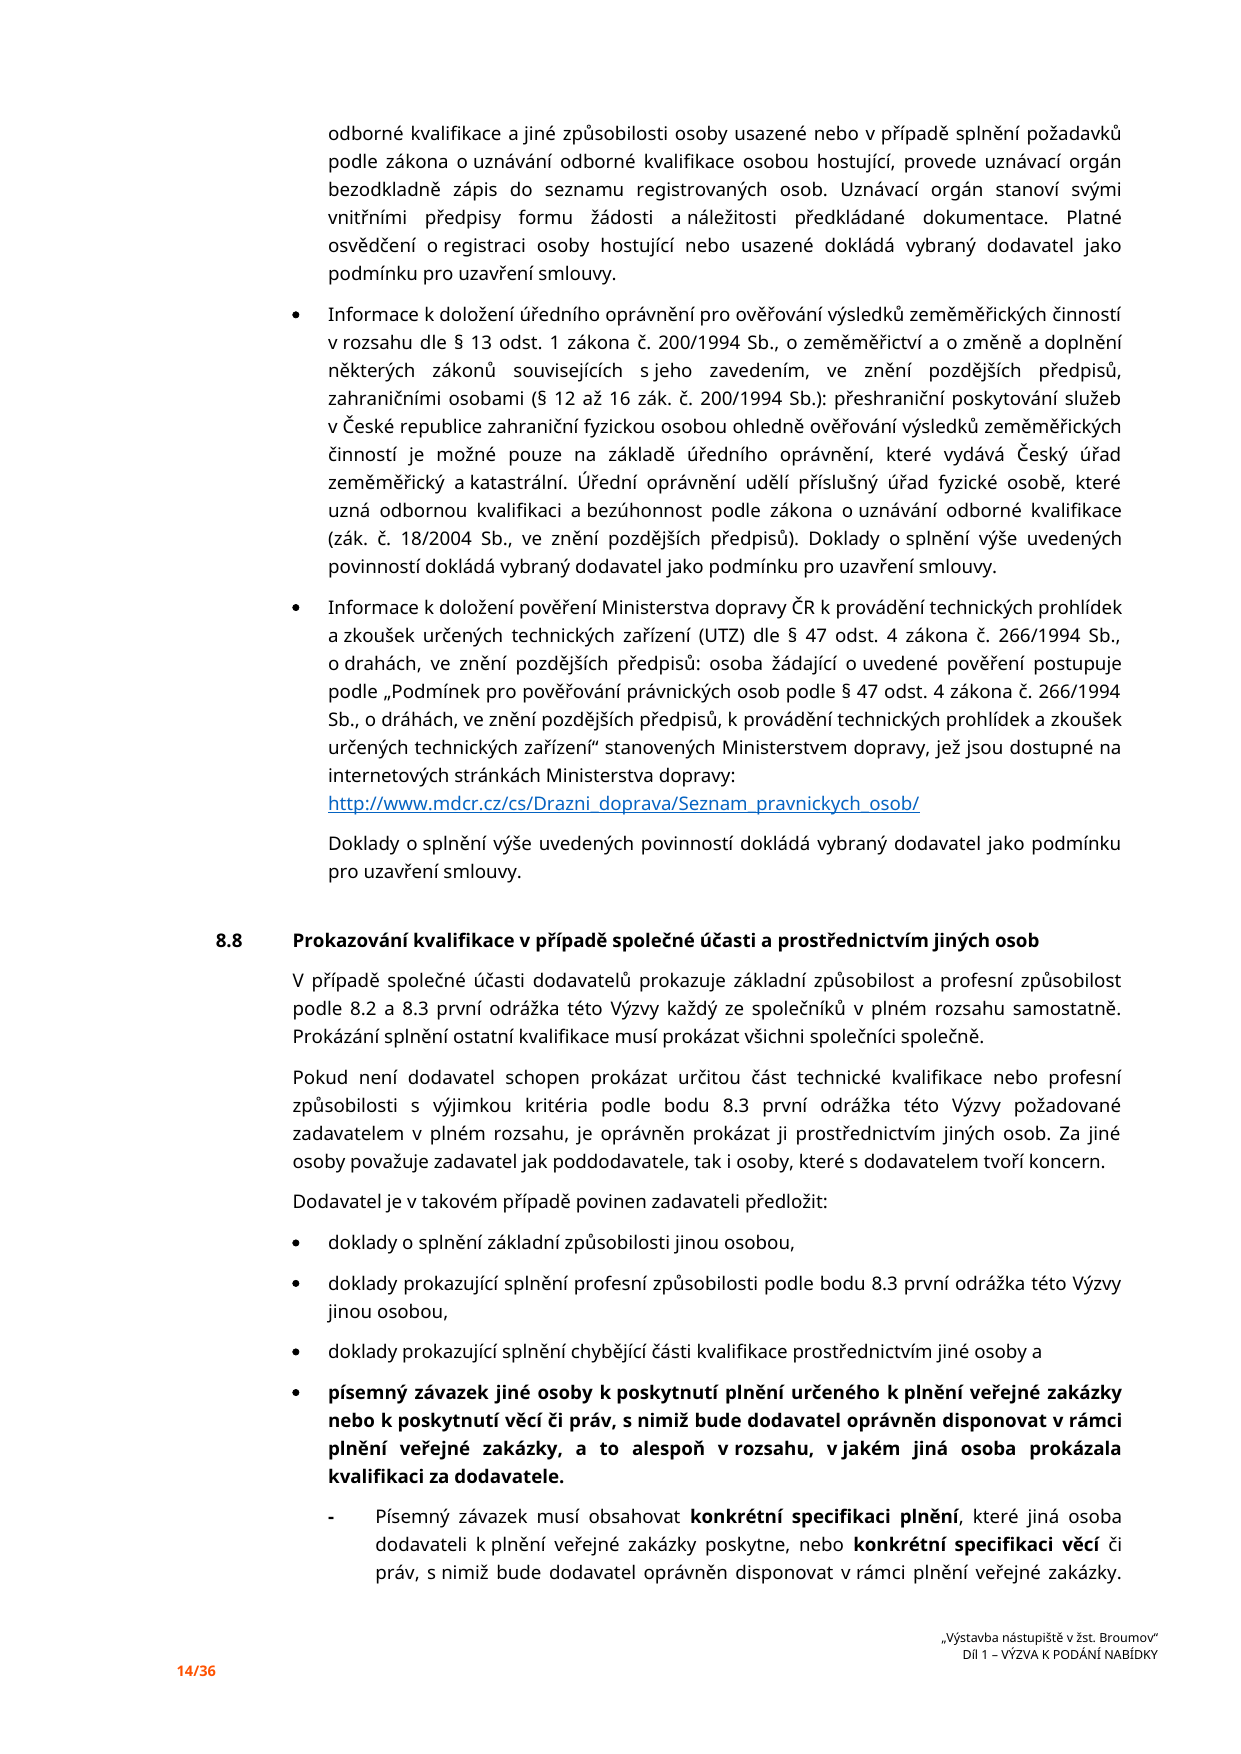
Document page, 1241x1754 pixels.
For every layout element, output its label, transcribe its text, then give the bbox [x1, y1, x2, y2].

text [292, 121, 1122, 286]
text doklady prokazující splnění profesní způsobilosti podle bodu 8.3 první odrážka této Výzvy jinou osobou, [292, 1270, 1122, 1323]
text Dodavatel je v takovém případě povinen zadavateli předložit: [292, 1189, 1122, 1214]
text doklady prokazující splnění chybějící části kvalifikace prostřednictvím jiné osoby a [292, 1338, 1122, 1364]
text http://www.mdcr.cz/cs/Drazni_doprava/Seznam_pravnickych_osob/ [328, 790, 1122, 816]
text písemný závazek jiné osoby k poskytnutí plnění určeného k plnění veřejné zakázky nebo k poskytnutí věcí či práv, s nimiž bude dodavatel oprávněn disponovat v rámci plnění veřejné zakázky, a to alespoň v rozsahu, v jakém jiná osoba prokázala kvalifikaci za dodavatele. [292, 1379, 1122, 1488]
text Informace k doložení úředního oprávnění pro ověřování výsledků zeměměřických činností v rozsahu dle § 13 odst. 1 zákona č. 200/1994 Sb., o zeměměřictví a o změně a doplnění některých zákonů souvisejících s jeho zavedením, ve znění pozdějších předpisů, zahraničními osobami (§ 12 až 16 zák. č. 200/1994 Sb.): přeshraniční poskytování služeb v České republice zahraniční fyzickou osobou ohledně ověřování výsledků zeměměřických činností je možné pouze na základě úředního oprávnění, které vydává Český úřad zeměměřický a katastrální. Úřední oprávnění udělí příslušný úřad fyzické osobě, které uzná odbornou kvalifikaci a bezúhonnost podle zákona o uznávání odborné kvalifikace (zák. č. 18/2004 Sb., ve znění pozdějších předpisů). Doklady o splnění výše uvedených povinností dokládá vybraný dodavatel jako podmínku pro uzavření smlouvy. [292, 301, 1122, 579]
text Informace k doložení pověření Ministerstva dopravy ČR k provádění technických prohlídek a zkoušek určených technických zařízení (UTZ) dle § 47 odst. 4 zákona č. 266/1994 Sb., o drahách, ve znění pozdějších předpisů: osoba žádající o uvedené pověření postupuje podle „Podmínek pro pověřování právnických osob podle § 47 odst. 4 zákona č. 266/1994 Sb., o dráhách, ve znění pozdějších předpisů, k provádění technických prohlídek a zkoušek určených technických zařízení“ stanovených Ministerstvem dopravy, jež jsou dostupné na internetových stránkách Ministerstva dopravy: [292, 594, 1122, 788]
text Prokazování kvalifikace v případě společné účasti a prostřednictvím jiných osob [216, 927, 1122, 953]
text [328, 1503, 1122, 1585]
text Doklady o splnění výše uvedených povinností dokládá vybraný dodavatel jako podmínku pro uzavření smlouvy. [328, 831, 1122, 884]
text V případě společné účasti dodavatelů prokazuje základní způsobilost a profesní způsobilost podle 8.2 a 8.3 první odrážka této Výzvy každý ze společníků v plném rozsahu samostatně. Prokázání splnění ostatní kvalifikace musí prokázat všichni společníci společně. [292, 968, 1122, 1049]
text doklady o splnění základní způsobilosti jinou osobou, [292, 1229, 1122, 1255]
text Pokud není dodavatel schopen prokázat určitou část technické kvalifikace nebo profesní způsobilosti s výjimkou kritéria podle bodu 8.3 první odrážka této Výzvy požadované zadavatelem v plném rozsahu, je oprávněn prokázat ji prostřednictvím jiných osob. Za jiné osoby považuje zadavatel jak poddodavatele, tak i osoby, které s dodavatelem tvoří koncern. [292, 1064, 1122, 1174]
